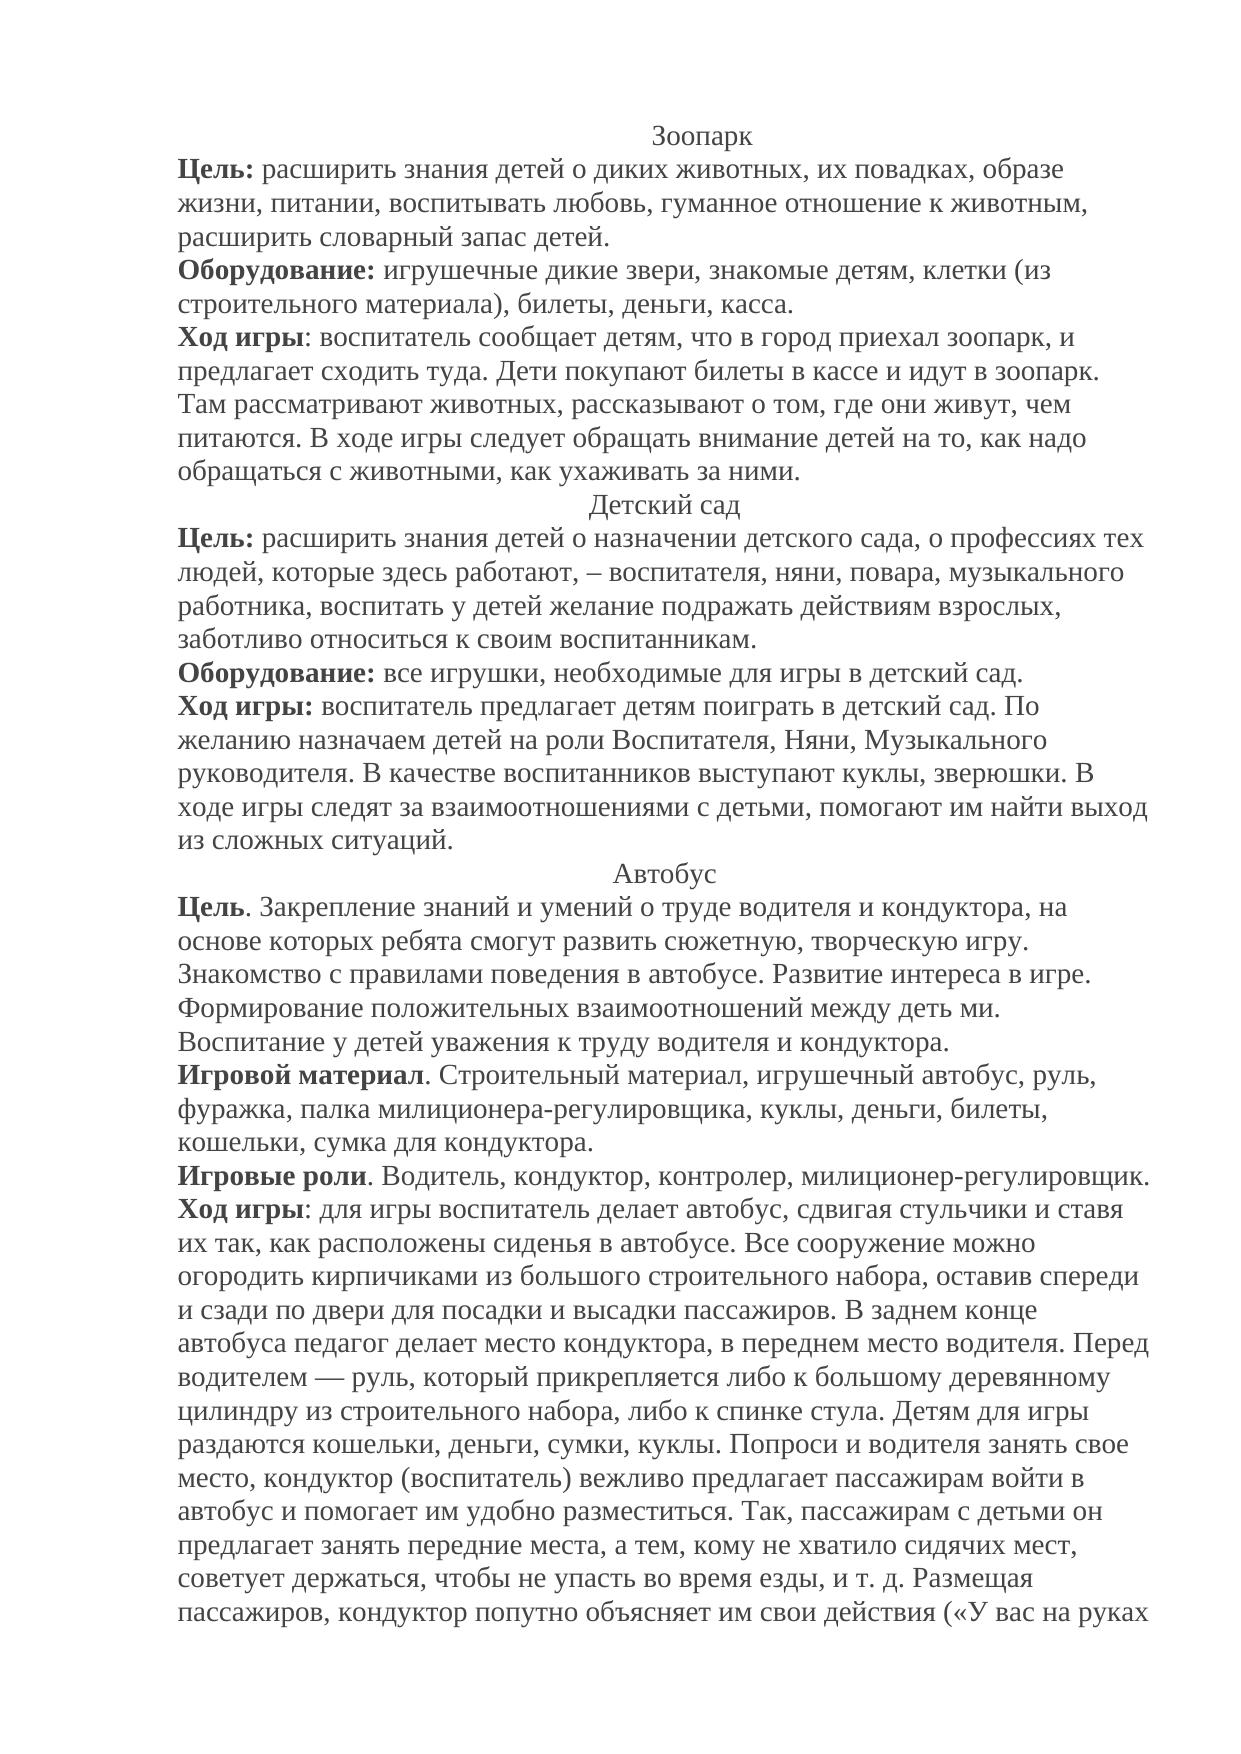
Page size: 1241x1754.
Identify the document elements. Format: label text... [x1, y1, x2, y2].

text Автобус [177, 856, 1152, 889]
text Оборудование: все игрушки, необходимые для игры в детский сад. [177, 655, 1152, 688]
text Оборудование: игрушечные дикие звери, знакомые детям, клетки (из строительного материала), билеты, деньги, касса. [177, 252, 1152, 319]
text Игровые роли. Водитель, кондуктор, контролер, милиционер-регулировщик. [177, 1158, 1152, 1191]
text Ход игры: воспитатель сообщает детям, что в город приехал зоопарк, и предлагает сходить туда. Дети покупают билеты в кассе и идут в зоопарк. Там рассматривают животных, рассказывают о том, где они живут, чем питаются. В ходе игры следует обращать внимание детей на то, как надо обращаться с животными, как ухаживать за ними. [177, 319, 1152, 487]
text Цель. Закрепление знаний и умений о труде водителя и кондуктора, на основе которых ребята смогут развить сюжетную, творческую игру. Знакомство с правилами поведения в автобусе. Развитие интереса в игре. Формирование положительных взаимоотношений между деть ми. Воспитание у детей уважения к труду водителя и кондуктора. [177, 889, 1152, 1057]
text Цель: расширить знания детей о назначении детского сада, о профессиях тех людей, которые здесь работают, – воспитателя, няни, повара, музыкального работника, воспитать у детей желание подражать действиям взрослых, заботливо относиться к своим воспитанникам. [177, 521, 1152, 655]
text Игровой материал. Строительный материал, игрушечный автобус, руль, фуражка, палка милиционера-регулировщика, куклы, деньги, билеты, кошельки, сумка для кондуктора. [177, 1057, 1152, 1158]
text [177, 1191, 1152, 1627]
text Детский сад [177, 487, 1152, 521]
text Цель: расширить знания детей о диких животных, их повадках, образе жизни, питании, воспитывать любовь, гуманное отношение к животным, расширить словарный запас детей. [177, 152, 1152, 252]
text Зоопарк [252, 118, 1152, 152]
text Ход игры: воспитатель предлагает детям поиграть в детский сад. По желанию назначаем детей на роли Воспитателя, Няни, Музыкального руководителя. В качестве воспитанников выступают куклы, зверюшки. В ходе игры следят за взаимоотношениями с детьми, помогают им найти выход из сложных ситуаций. [177, 688, 1152, 856]
